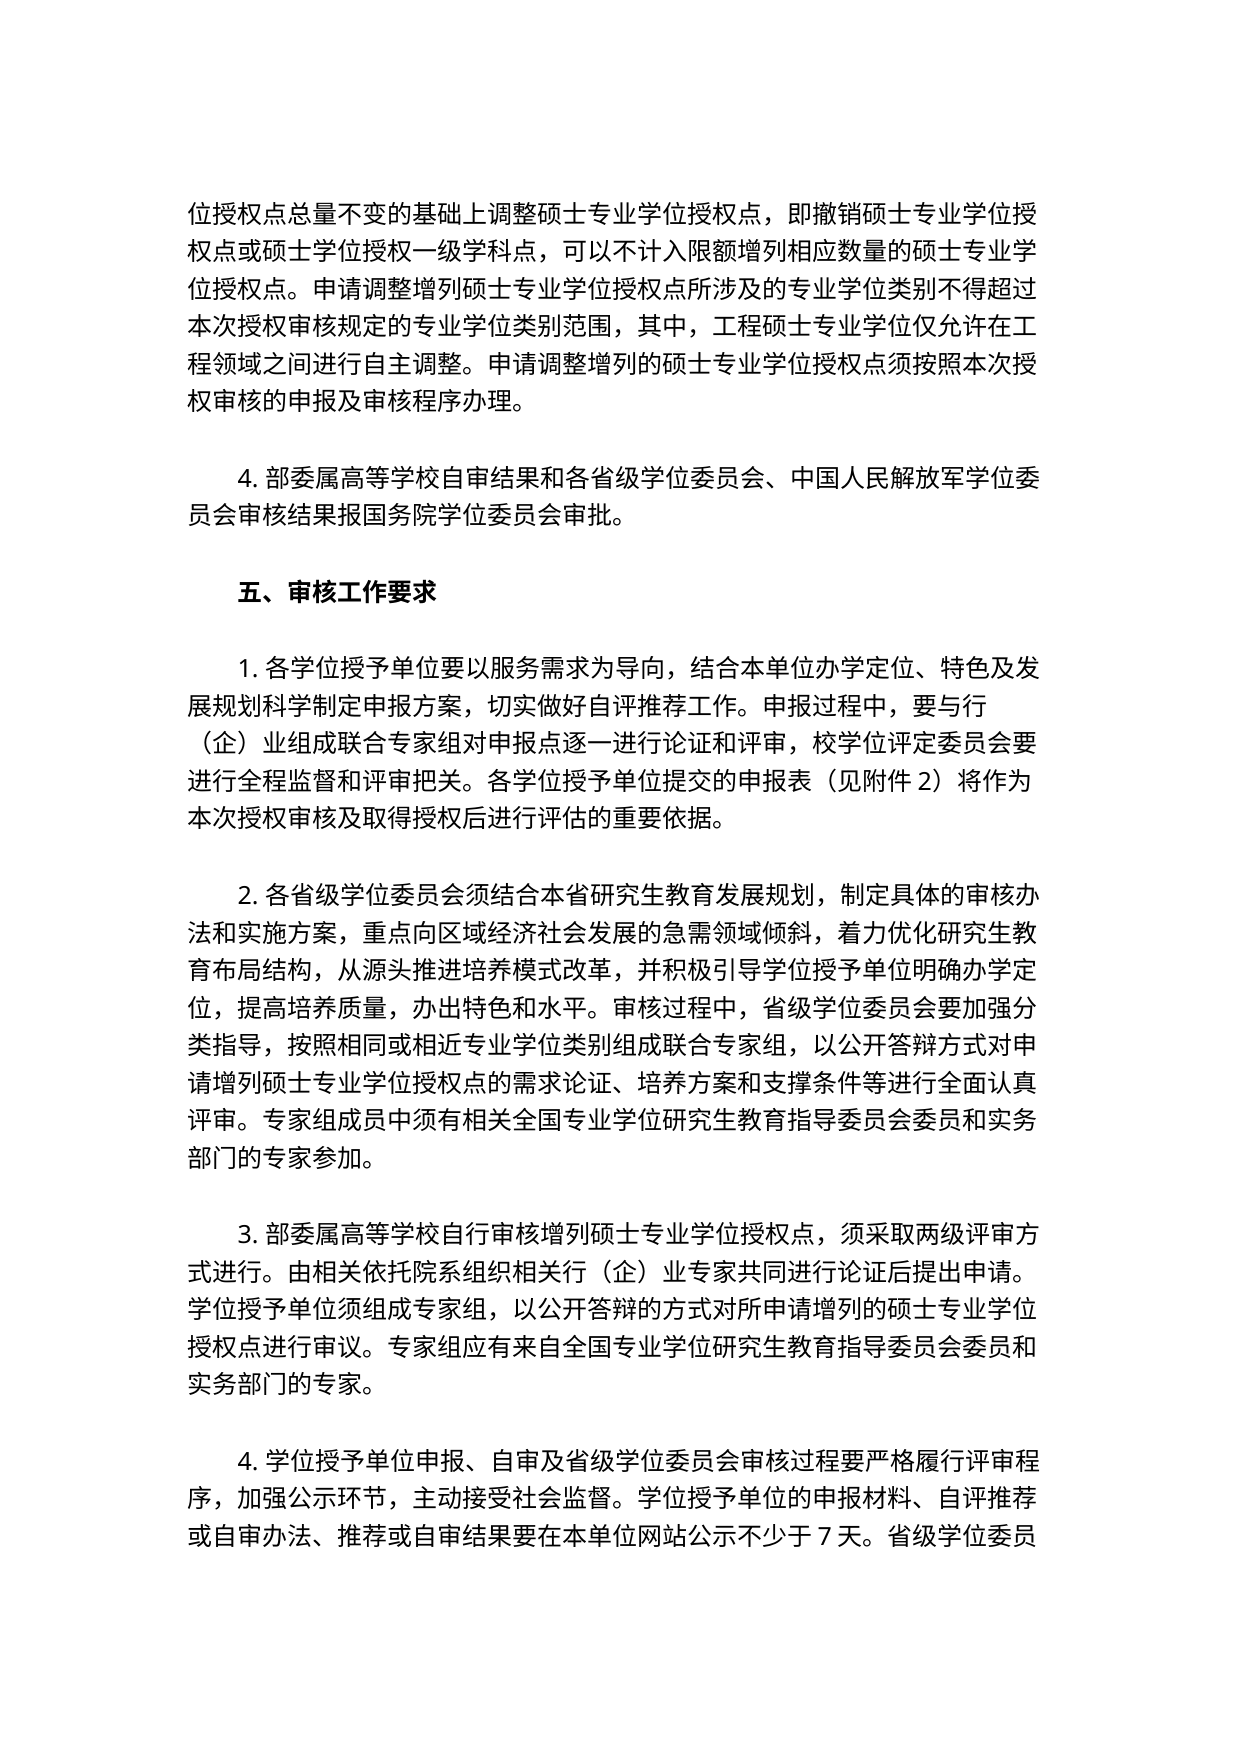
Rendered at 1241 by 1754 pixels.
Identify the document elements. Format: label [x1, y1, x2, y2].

table_header [188, 165, 1053, 1553]
